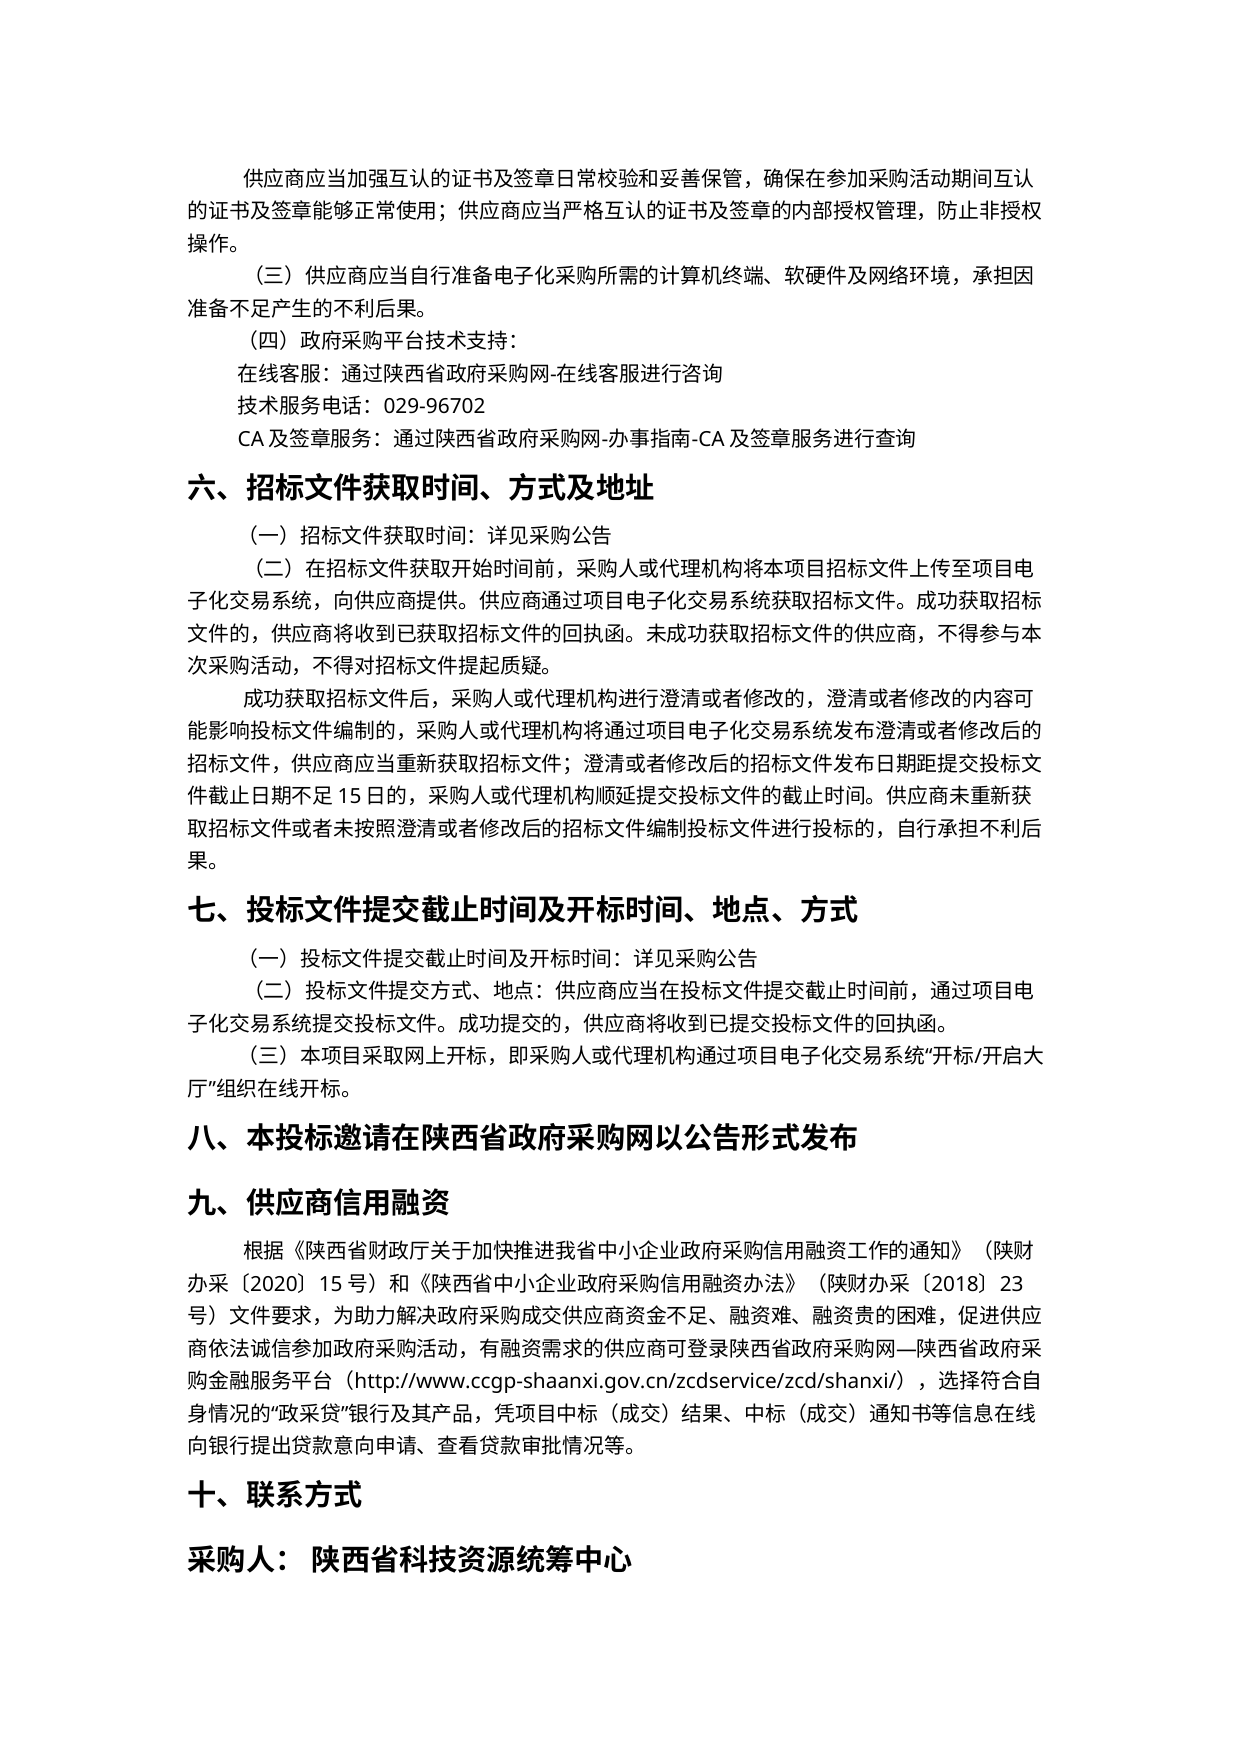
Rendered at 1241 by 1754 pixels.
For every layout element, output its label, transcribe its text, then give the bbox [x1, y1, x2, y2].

text （二）在招标文件获取开始时间前，采购人或代理机构将本项目招标文件上传至项目电子化交易系统，向供应商提供。供应商通过项目电子化交易系统获取招标文件。成功获取招标文件的，供应商将收到已获取招标文件的回执函。未成功获取招标文件的供应商，不得参与本次采购活动，不得对招标文件提起质疑。 [187, 552, 1053, 682]
text （二）投标文件提交方式、地点：供应商应当在投标文件提交截止时间前，通过项目电子化交易系统提交投标文件。成功提交的，供应商将收到已提交投标文件的回执函。 [187, 974, 1053, 1039]
text 根据《陕西省财政厅关于加快推进我省中小企业政府采购信用融资工作的通知》（陕财办采〔2020〕15 号）和《陕西省中小企业政府采购信用融资办法》（陕财办采〔2018〕23 号）文件要求，为助力解决政府采购成交供应商资金不足、融资难、融资贵的困难，促进供应商依法诚信参加政府采购活动，有融资需求的供应商可登录陕西省政府采购网—陕西省政府采购金融服务平台（http://www.ccgp-shaanxi.gov.cn/zcdservice/zcd/shanxi/），选择符合自身情况的“政采贷”银行及其产品，凭项目中标（成交）结果、中标（成交）通知书等信息在线向银行提出贷款意向申请、查看贷款审批情况等。 [187, 1234, 1053, 1462]
text 技术服务电话：029-96702 [187, 389, 1053, 422]
text 成功获取招标文件后，采购人或代理机构进行澄清或者修改的，澄清或者修改的内容可能影响投标文件编制的，采购人或代理机构将通过项目电子化交易系统发布澄清或者修改后的招标文件，供应商应当重新获取招标文件；澄清或者修改后的招标文件发布日期距提交投标文件截止日期不足15日的，采购人或代理机构顺延提交投标文件的截止时间。供应商未重新获取招标文件或者未按照澄清或者修改后的招标文件编制投标文件进行投标的，自行承担不利后果。 [187, 682, 1053, 877]
text 在线客服：通过陕西省政府采购网-在线客服进行咨询 [187, 357, 1053, 389]
text 采购人： 陕西省科技资源统筹中心 [187, 1527, 1053, 1592]
text （三）本项目采取网上开标，即采购人或代理机构通过项目电子化交易系统“开标/开启大厅”组织在线开标。 [187, 1039, 1053, 1104]
text 七、投标文件提交截止时间及开标时间、地点、方式 [187, 877, 1053, 942]
text CA及签章服务：通过陕西省政府采购网-办事指南-CA及签章服务进行查询 [187, 422, 1053, 454]
text 十、联系方式 [187, 1462, 1053, 1527]
text 六、招标文件获取时间、方式及地址 [187, 454, 1053, 519]
text 供应商应当加强互认的证书及签章日常校验和妥善保管，确保在参加采购活动期间互认的证书及签章能够正常使用；供应商应当严格互认的证书及签章的内部授权管理，防止非授权操作。 [187, 162, 1053, 259]
text （三）供应商应当自行准备电子化采购所需的计算机终端、软硬件及网络环境，承担因准备不足产生的不利后果。 [187, 259, 1053, 324]
text （一）招标文件获取时间：详见采购公告 [187, 519, 1053, 552]
text 八、本投标邀请在陕西省政府采购网以公告形式发布 [187, 1104, 1053, 1169]
text （四）政府采购平台技术支持： [187, 324, 1053, 357]
text 九、供应商信用融资 [187, 1169, 1053, 1234]
text （一）投标文件提交截止时间及开标时间：详见采购公告 [187, 942, 1053, 974]
